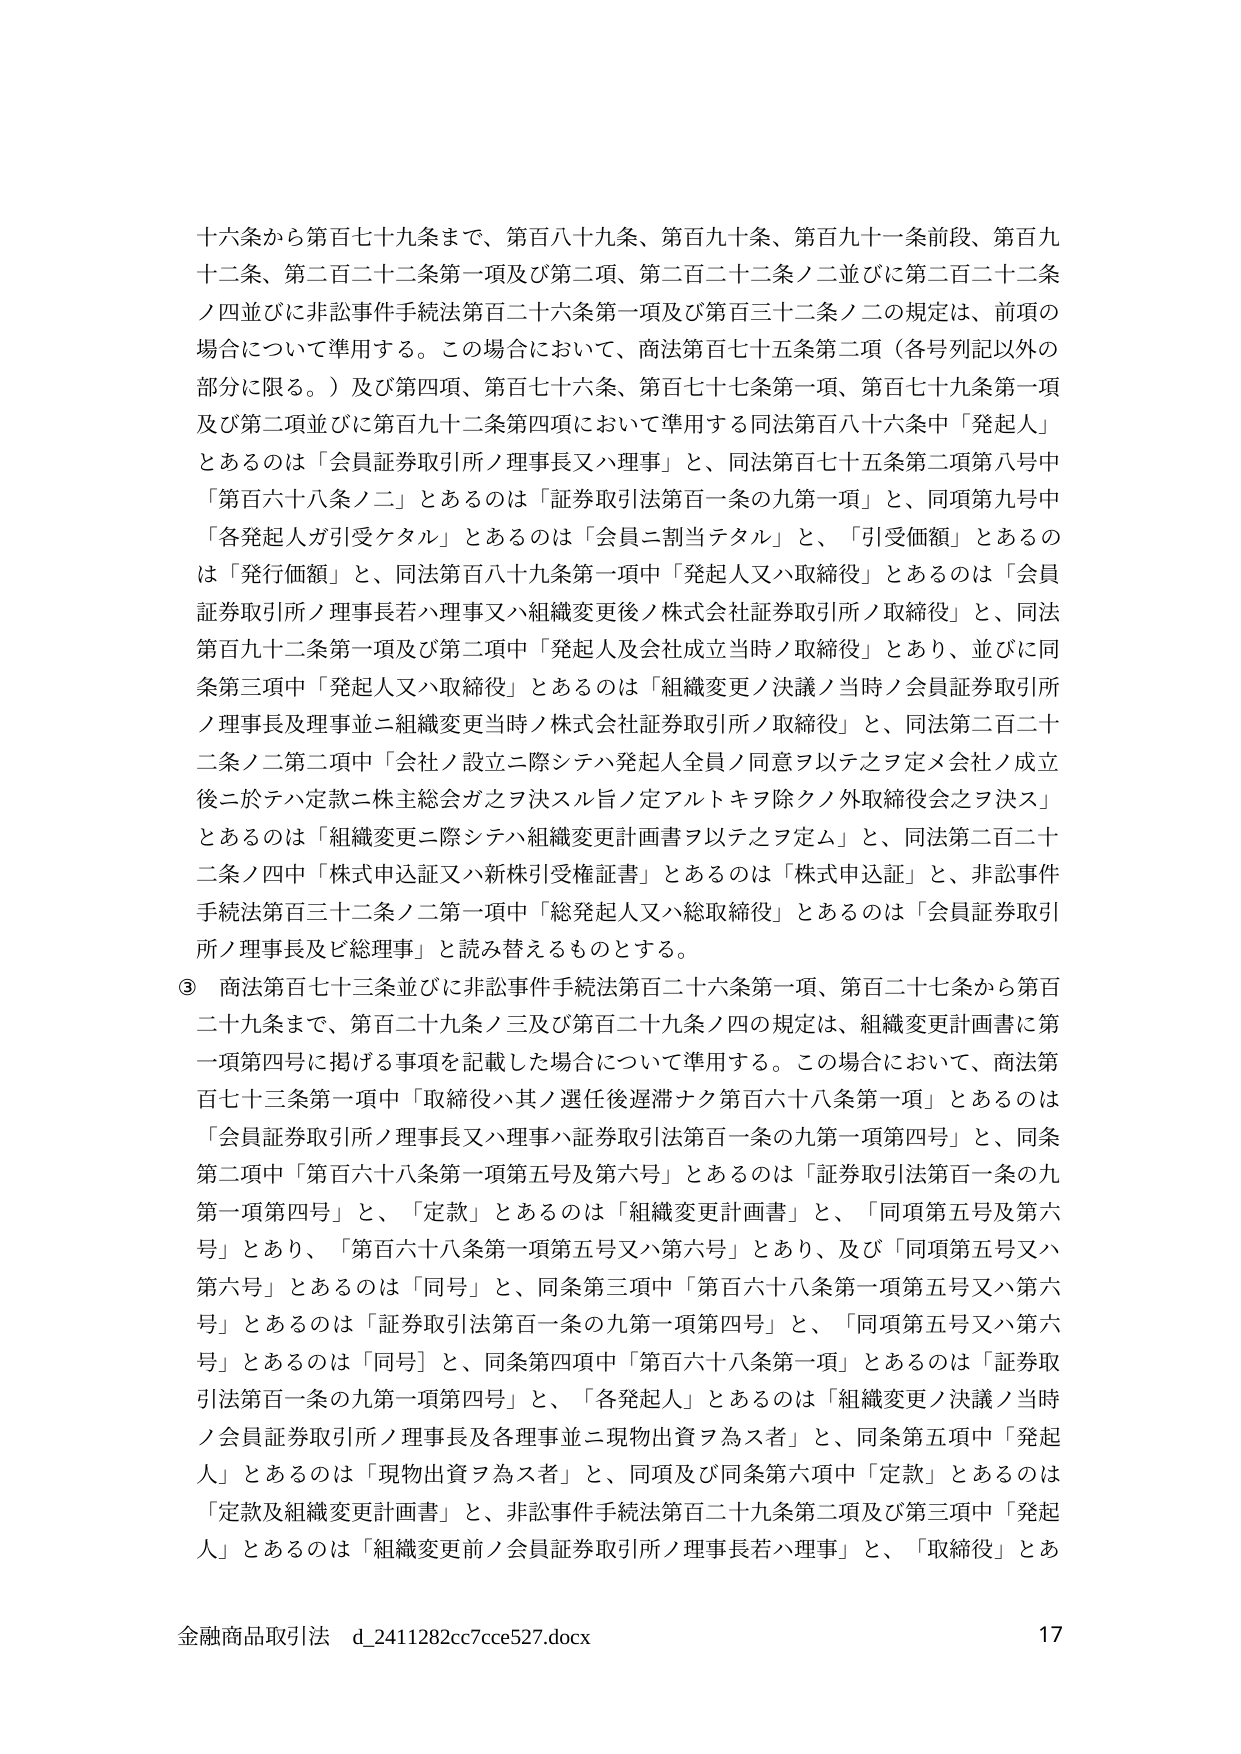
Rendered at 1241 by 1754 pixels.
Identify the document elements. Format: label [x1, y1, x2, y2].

text [177, 967, 1063, 1567]
text [177, 217, 1063, 967]
